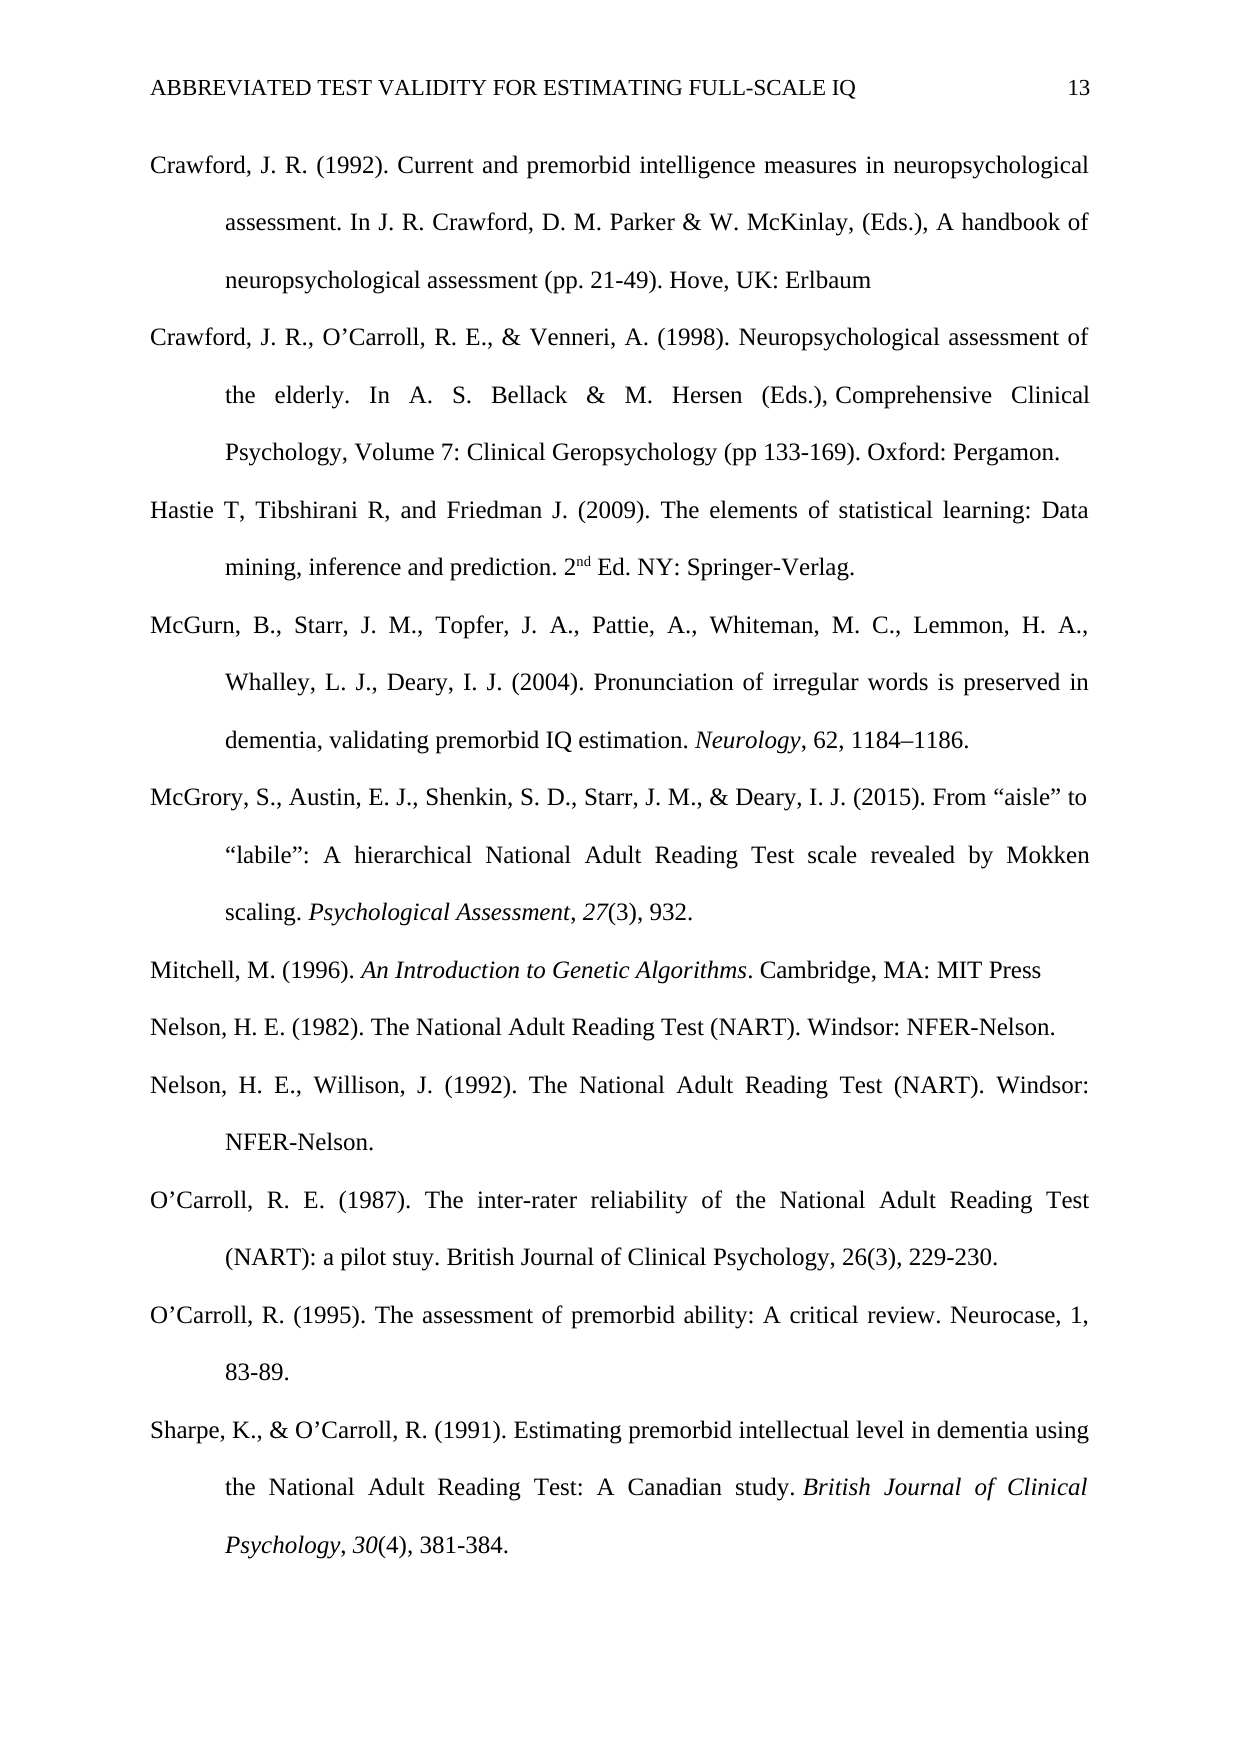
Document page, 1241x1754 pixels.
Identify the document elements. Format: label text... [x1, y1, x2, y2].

text McGrory, S., Austin, E. J., Shenkin, S. D., Starr, J. M., & Deary, I. J. (2015). From “aisle” to “labile”: A hierarchical National Adult Reading Test scale revealed by Mokken scaling. Psychological Assessment, 27(3), 932. [150, 782, 1090, 926]
text Crawford, J. R., O’Carroll, R. E., & Venneri, A. (1998). Neuropsychological assessment of the elderly. In A. S. Bellack & M. Hersen (Eds.), Comprehensive Clinical Psychology, Volume 7: Clinical Geropsychology (pp 133-169). Oxford: Pergamon. [150, 322, 1090, 466]
text O’Carroll, R. E. (1987). The inter-rater reliability of the National Adult Reading Test (NART): a pilot stuy. British Journal of Clinical Psychology, 26(3), 229-230. [150, 1185, 1090, 1271]
text McGurn, B., Starr, J. M., Topfer, J. A., Pattie, A., Whiteman, M. C., Lemmon, H. A., Whalley, L. J., Deary, I. J. (2004). Pronunciation of irregular words is preserved in dementia, validating premorbid IQ estimation. Neurology, 62, 1184–1186. [150, 610, 1090, 754]
text Nelson, H. E. (1982). The National Adult Reading Test (NART). Windsor: NFER-Nelson. [150, 1012, 1090, 1041]
text Hastie T, Tibshirani R, and Friedman J. (2009). The elements of statistical learning: Data mining, inference and prediction. 2nd Ed. NY: Springer-Verlag. [150, 495, 1090, 581]
text Sharpe, K., & O’Carroll, R. (1991). Estimating premorbid intellectual level in dementia using the National Adult Reading Test: A Canadian study. British Journal of Clinical Psychology, 30(4), 381-384. [150, 1415, 1090, 1559]
text Mitchell, M. (1996). An Introduction to Genetic Algorithms. Cambridge, MA: MIT Press [150, 955, 1090, 984]
text Nelson, H. E., Willison, J. (1992). The National Adult Reading Test (NART). Windsor: NFER-Nelson. [150, 1070, 1090, 1156]
text Crawford, J. R. (1992). Current and premorbid intelligence measures in neuropsychological assessment. In J. R. Crawford, D. M. Parker & W. McKinlay, (Eds.), A handbook of neuropsychological assessment (pp. 21-49). Hove, UK: Erlbaum [150, 150, 1090, 294]
text O’Carroll, R. (1995). The assessment of premorbid ability: A critical review. Neurocase, 1, 83-89. [150, 1300, 1090, 1386]
